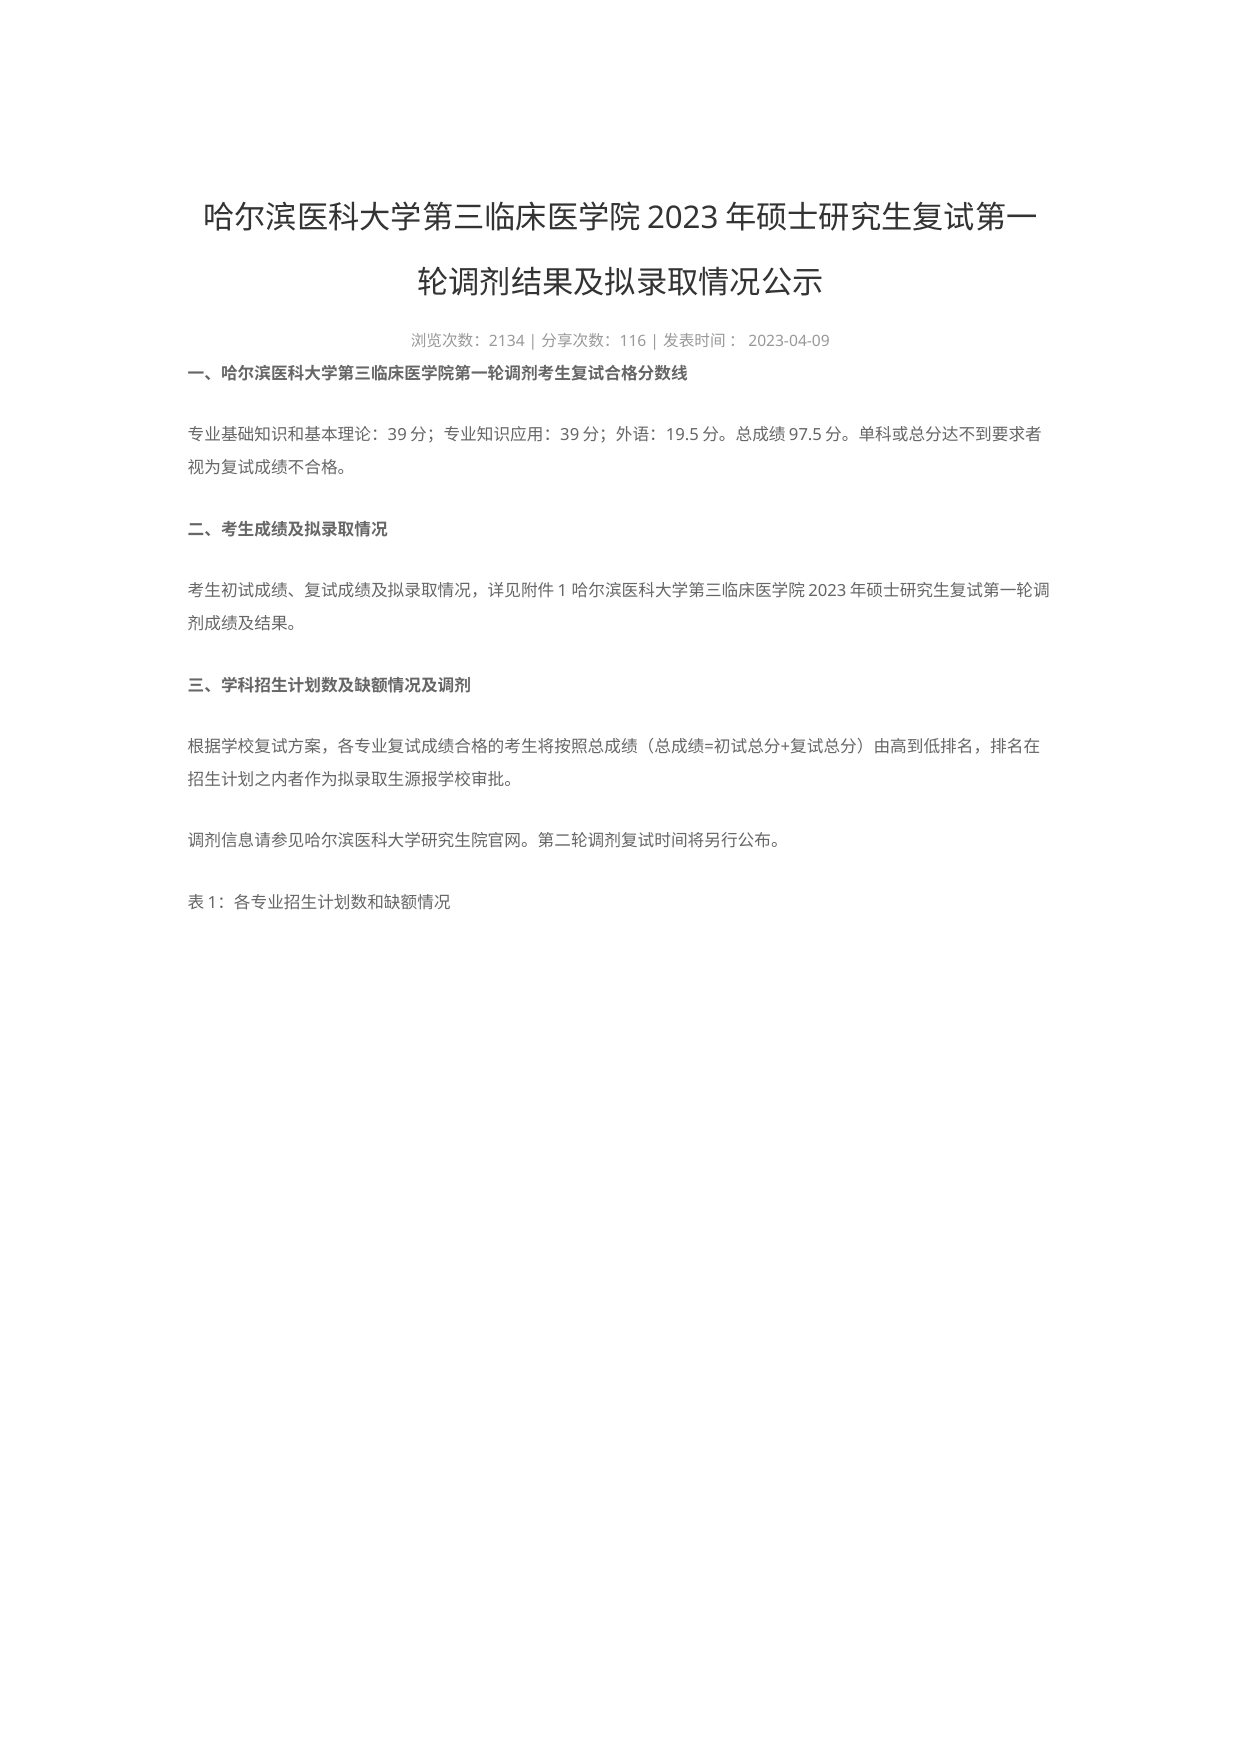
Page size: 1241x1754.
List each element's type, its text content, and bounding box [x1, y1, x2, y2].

text 根据学校复试方案，各专业复试成绩合格的考生将按照总成绩（总成绩=初试总分+复试总分）由高到低排名，排名在招生计划之内者作为拟录取生源报学校审批。 [187, 729, 1053, 794]
text 三、学科招生计划数及缺额情况及调剂 [187, 667, 1053, 700]
text 一、哈尔滨医科大学第三临床医学院第一轮调剂考生复试合格分数线 [187, 356, 1053, 388]
text 浏览次数：2134 | 分享次数：116 | 发表时间 ： 2023-04-09 [187, 323, 1053, 356]
text 调剂信息请参见哈尔滨医科大学研究生院官网。第二轮调剂复试时间将另行公布。 [187, 823, 1053, 856]
text 考生初试成绩、复试成绩及拟录取情况，详见附件1 哈尔滨医科大学第三临床医学院2023年硕士研究生复试第一轮调剂成绩及结果。 [187, 573, 1053, 638]
text 哈尔滨医科大学第三临床医学院2023年硕士研究生复试第一轮调剂结果及拟录取情况公示 [187, 183, 1053, 313]
text 表1：各专业招生计划数和缺额情况 [187, 885, 1053, 917]
text 二、考生成绩及拟录取情况 [187, 512, 1053, 544]
text 专业基础知识和基本理论：39分；专业知识应用：39分；外语：19.5分。总成绩97.5分。单科或总分达不到要求者视为复试成绩不合格。 [187, 417, 1053, 482]
